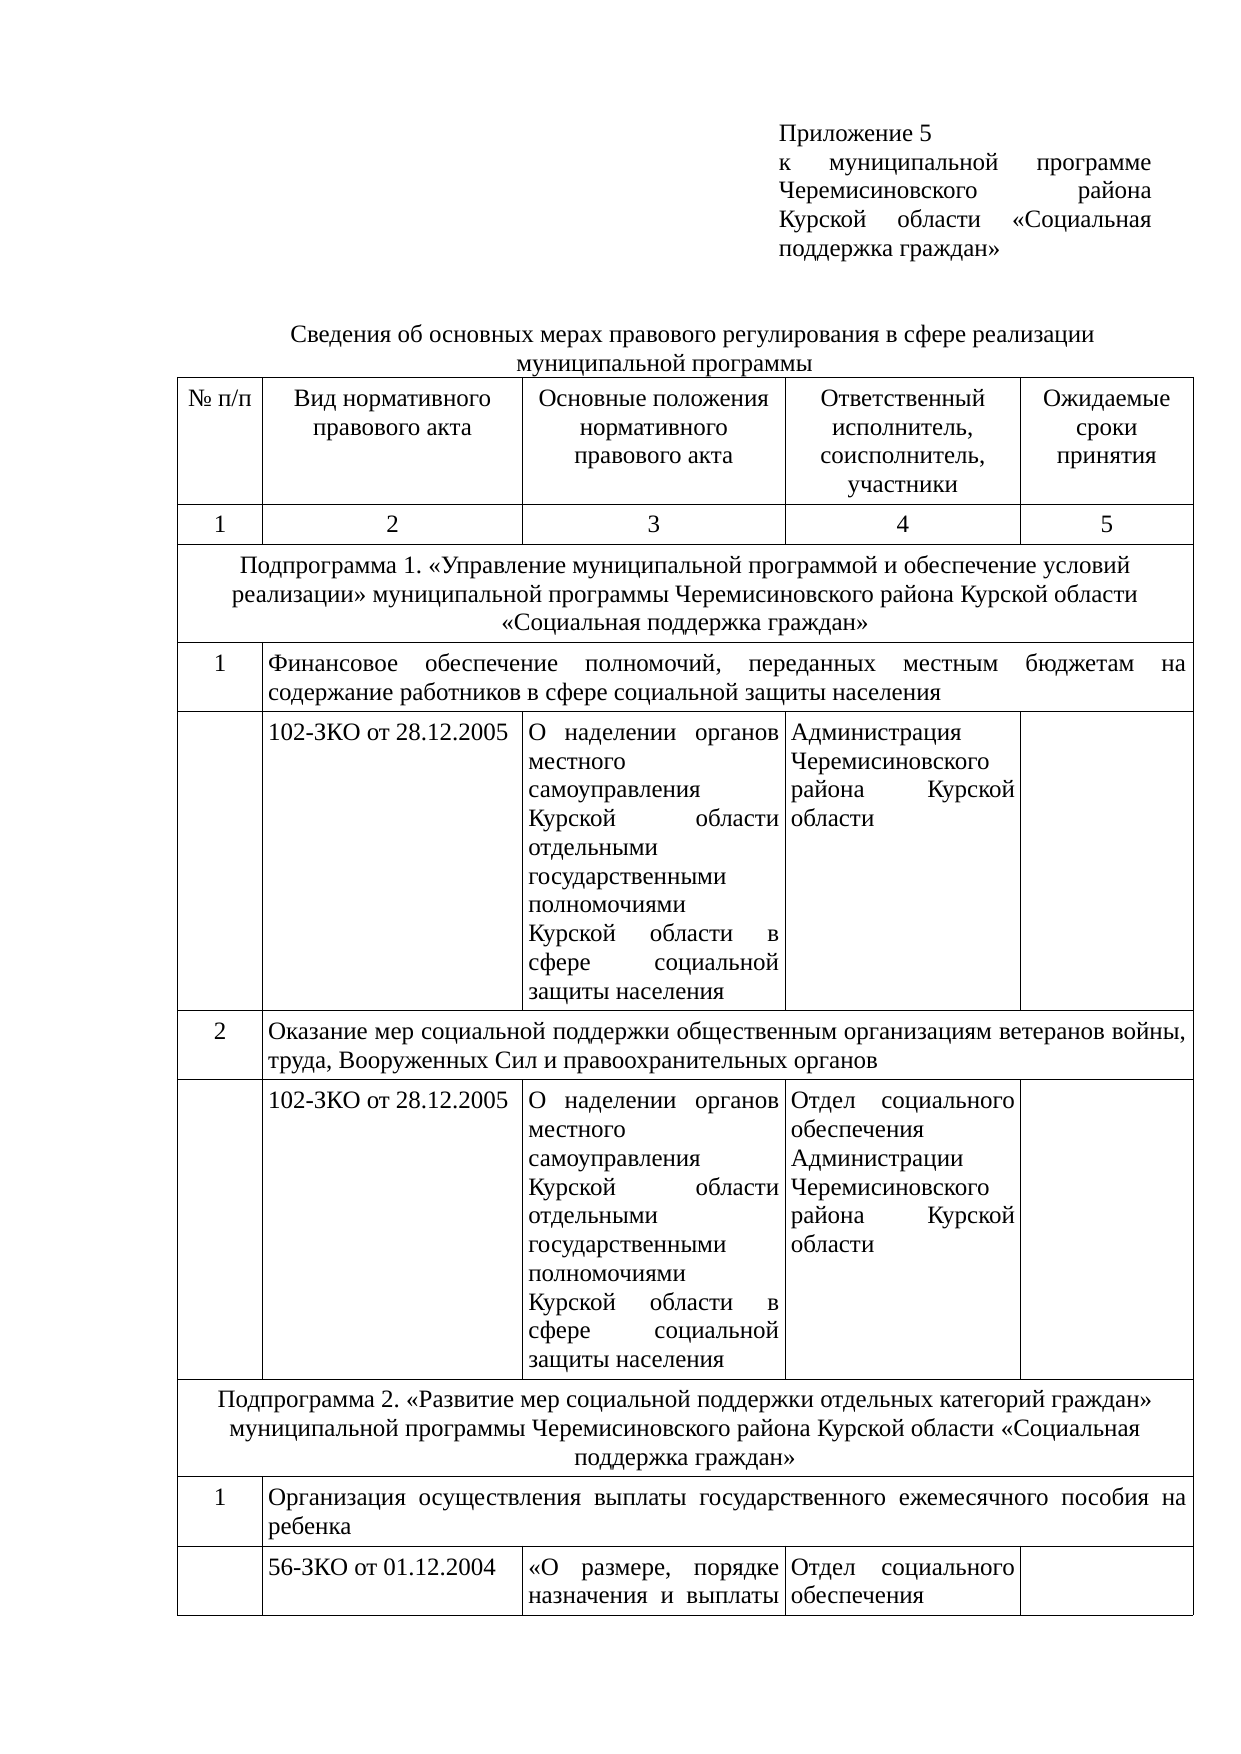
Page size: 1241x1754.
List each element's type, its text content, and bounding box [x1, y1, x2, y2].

table_cell 3 [523, 505, 785, 544]
table_header Ответственный исполнитель, соисполнитель, участники [786, 378, 1020, 503]
table_cell [178, 1080, 262, 1378]
table_cell Финансовое обеспечение полномочий, переданных местным бюджетам на содержание работников в сфере социальной защиты населения [263, 643, 1193, 711]
table_cell 102-ЗКО от 28.12.2005 [263, 1080, 522, 1378]
table_cell 102-ЗКО от 28.12.2005 [263, 712, 522, 1010]
table_cell 1 [178, 643, 262, 711]
table_cell [1021, 712, 1193, 1010]
table_cell 1 [178, 505, 262, 544]
table_cell [178, 712, 262, 1010]
table_header № п/п [178, 378, 262, 503]
table_cell Администрация Черемисиновского района Курской области [786, 712, 1020, 1010]
table_cell 1 [178, 1477, 262, 1546]
table_cell Организация осуществления выплаты государственного ежемесячного пособия на ребенка [263, 1477, 1193, 1546]
table_header Вид нормативного правового акта [263, 378, 522, 503]
table_header Ожидаемые сроки принятия [1021, 378, 1193, 503]
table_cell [523, 1547, 785, 1615]
table_cell [178, 1547, 262, 1615]
table_cell Подпрограмма 1. «Управление муниципальной программой и обеспечение условий реализации» муниципальной программы Черемисиновского района Курской области «Социальная поддержка граждан» [178, 545, 1193, 642]
table_cell Отдел социального обеспечения Администрации Черемисиновского района Курской области [786, 1080, 1020, 1378]
table_cell Оказание мер социальной поддержки общественным организациям ветеранов войны, труда, Вооруженных Сил и правоохранительных органов [263, 1011, 1193, 1079]
table_cell 5 [1021, 505, 1193, 544]
table_header Основные положения нормативного правового акта [523, 378, 785, 503]
table_cell [1021, 1080, 1193, 1378]
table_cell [786, 1547, 1020, 1615]
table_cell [263, 1547, 522, 1615]
table_cell Подпрограмма 2. «Развитие мер социальной поддержки отдельных категорий граждан» муниципальной программы Черемисиновского района Курской области «Социальная поддержка граждан» [178, 1380, 1193, 1476]
table_cell 2 [263, 505, 522, 544]
table_cell 4 [786, 505, 1020, 544]
text Приложение 5 [779, 118, 1152, 147]
table_cell О наделении органов местного самоуправления Курской области отдельными государственными полномочиями Курской области в сфере социальной защиты населения [523, 1080, 785, 1378]
text к муниципальной программе Черемисиновского района Курской области «Социальная поддержка граждан» [779, 147, 1152, 262]
table_cell О наделении органов местного самоуправления Курской области отдельными государственными полномочиями Курской области в сфере социальной защиты населения [523, 712, 785, 1010]
table_cell 2 [178, 1011, 262, 1079]
table_cell [1021, 1547, 1193, 1615]
text Сведения об основных мерах правового регулирования в сфере реализации муниципальной программы [177, 319, 1152, 377]
